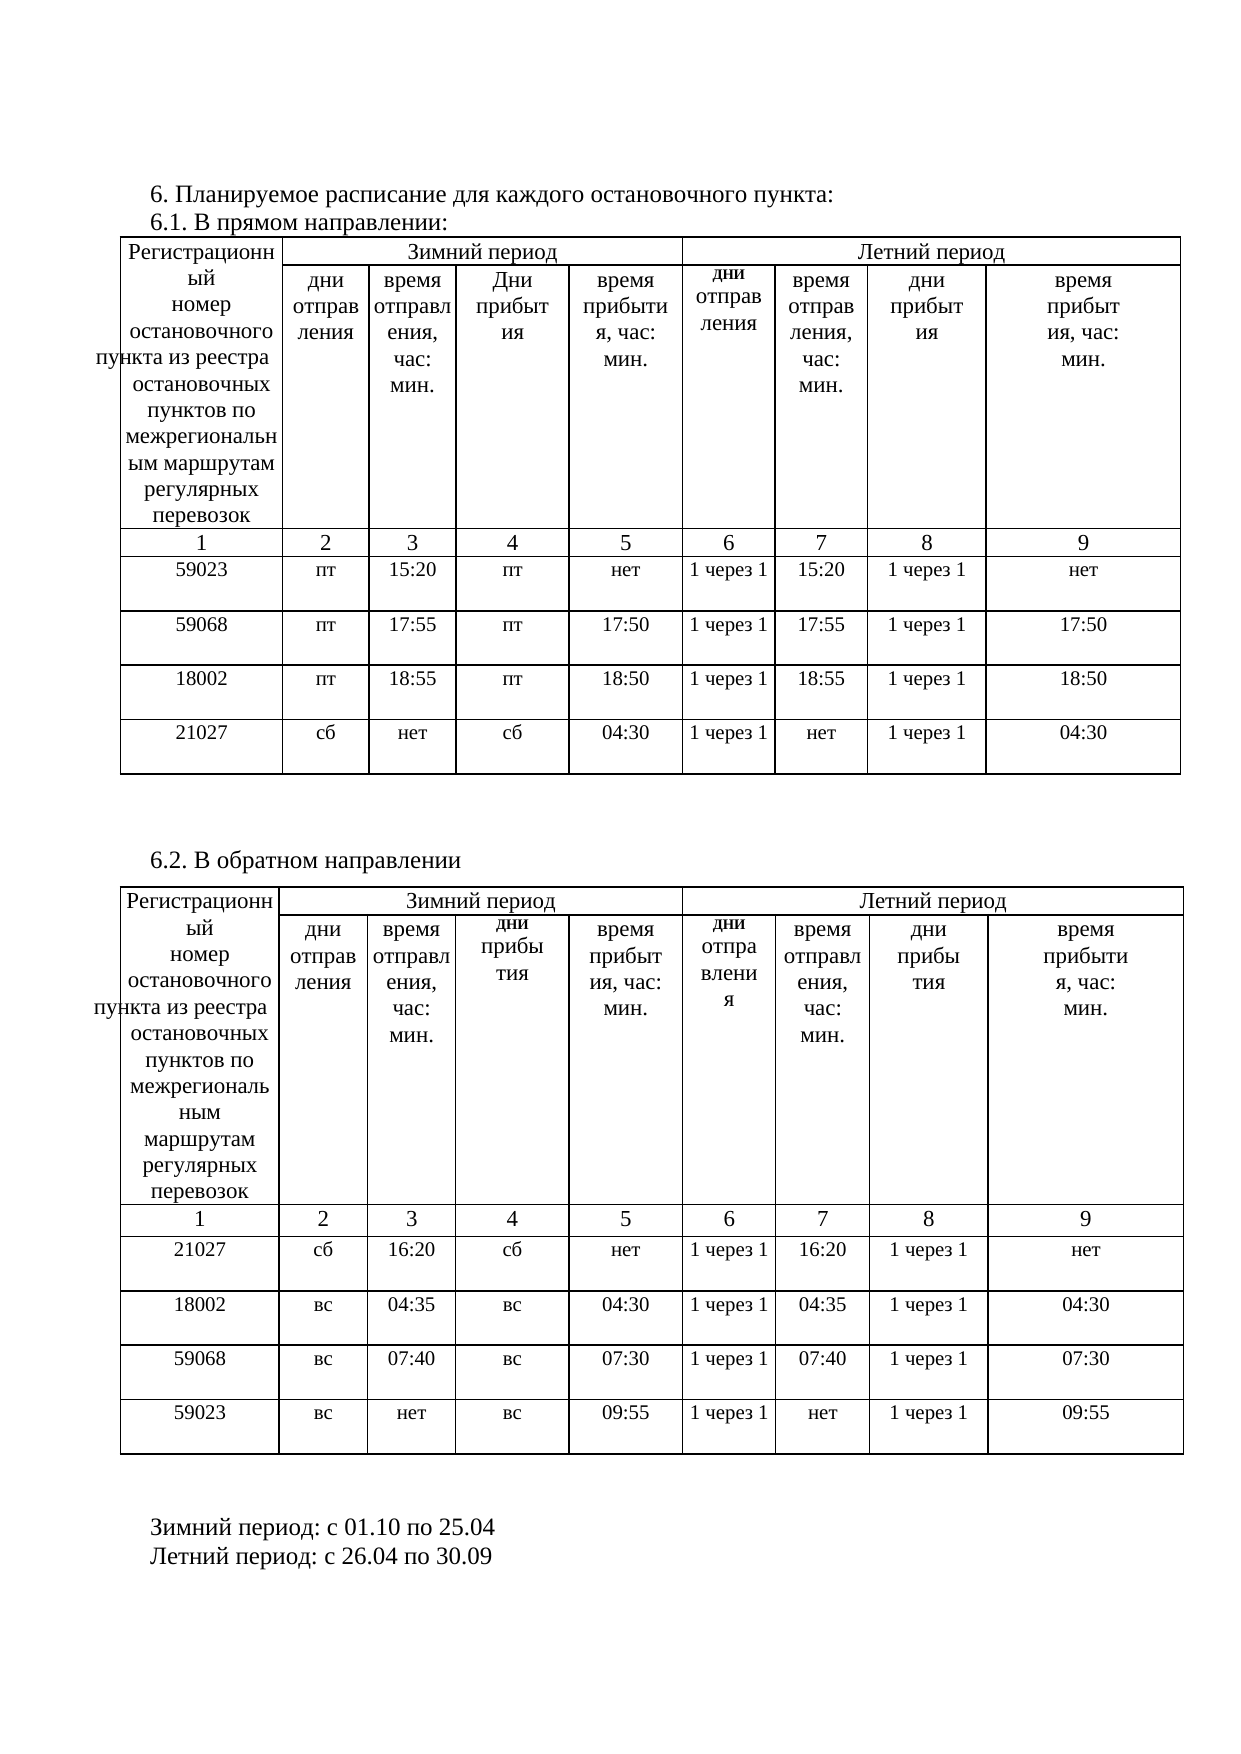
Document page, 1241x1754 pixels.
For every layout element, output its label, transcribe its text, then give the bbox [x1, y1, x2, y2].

table_cell время прибыти я, час: мин. [989, 916, 1183, 1204]
text Летний период: с 26.04 по 30.09 [150, 1541, 1090, 1570]
table_header Зимний период [280, 888, 682, 914]
table_cell ДНИ отправ ления [683, 266, 774, 528]
table_header Летний период [683, 238, 1180, 264]
table_cell 5 [570, 529, 682, 556]
table_cell дни прибы тия [870, 916, 987, 1204]
table_cell 59023 [121, 1400, 278, 1453]
table_cell 04:35 [776, 1292, 869, 1344]
table_cell 09:55 [570, 1400, 682, 1453]
table_cell 2 [283, 529, 368, 556]
table_cell 18:55 [370, 666, 455, 719]
table_cell время отправ ления, час: мин. [776, 266, 867, 528]
table_cell 6 [683, 1205, 775, 1236]
table_cell 1 через 1 [868, 557, 985, 610]
table_cell время прибыт ия, час: мин. [987, 266, 1180, 528]
table_cell нет [370, 720, 455, 773]
table_cell 1 через 1 [868, 720, 985, 773]
table_cell 07:40 [368, 1346, 455, 1399]
table_cell 6 [683, 529, 774, 556]
table_cell вс [280, 1292, 367, 1344]
text 6. Планируемое расписание для каждого остановочного пункта: [150, 179, 1090, 207]
table_cell 17:50 [987, 612, 1180, 664]
table_header Регистрационный номер остановочного пункта из реестра остановочных пунктов по межрегиональным маршрутам регулярных перевозок [121, 888, 278, 1204]
table_cell 16:20 [368, 1237, 455, 1290]
table_cell вс [280, 1400, 367, 1453]
table_cell 21027 [121, 1237, 278, 1290]
table_cell 1 через 1 [868, 612, 985, 664]
table_cell 1 через 1 [683, 1400, 775, 1453]
table_cell 09:55 [989, 1400, 1183, 1453]
table_cell нет [989, 1237, 1183, 1290]
table_cell 21027 [121, 720, 282, 773]
table_cell 59068 [121, 612, 282, 664]
table_cell вс [456, 1400, 568, 1453]
table_cell нет [987, 557, 1180, 610]
table_cell 1 через 1 [683, 720, 774, 773]
table_cell 1 [121, 1205, 278, 1236]
table_cell ДНИ прибы тия [456, 916, 568, 1204]
table_cell 17:55 [370, 612, 455, 664]
text Зимний период: с 01.10 по 25.04 [150, 1512, 1090, 1541]
table_cell время отправл ения, час: мин. [370, 266, 455, 528]
table_cell пт [457, 666, 568, 719]
table_cell 1 через 1 [870, 1346, 987, 1399]
table_cell ДНИ отпра влени я [683, 916, 775, 1204]
table_cell 17:55 [776, 612, 867, 664]
table_cell 18:50 [987, 666, 1180, 719]
table_cell 18:50 [570, 666, 682, 719]
table_cell 04:30 [987, 720, 1180, 773]
table_cell нет [776, 1400, 869, 1453]
table_cell сб [280, 1237, 367, 1290]
table_cell 17:50 [570, 612, 682, 664]
table_cell 15:20 [776, 557, 867, 610]
table_cell 3 [368, 1205, 455, 1236]
table_cell 7 [776, 529, 867, 556]
table_cell 18002 [121, 1292, 278, 1344]
table_cell 9 [987, 529, 1180, 556]
table_cell 3 [370, 529, 455, 556]
table_cell 04:30 [570, 720, 682, 773]
table_cell нет [570, 1237, 682, 1290]
table_cell 04:30 [989, 1292, 1183, 1344]
table_cell 4 [456, 1205, 568, 1236]
table_cell 7 [776, 1205, 869, 1236]
table_cell вс [456, 1292, 568, 1344]
table_cell 1 через 1 [868, 666, 985, 719]
table_cell время прибыти я, час: мин. [570, 266, 682, 528]
table_cell дни отправ ления [283, 266, 368, 528]
table_cell 04:30 [570, 1292, 682, 1344]
table_header Зимний период [283, 238, 682, 264]
table_cell сб [457, 720, 568, 773]
table_cell 18:55 [776, 666, 867, 719]
table_cell 1 через 1 [683, 557, 774, 610]
table_cell 1 через 1 [683, 1237, 775, 1290]
table_cell 9 [989, 1205, 1183, 1236]
table_cell 1 через 1 [870, 1292, 987, 1344]
table_cell 2 [280, 1205, 367, 1236]
table_header Летний период [683, 888, 1183, 914]
table_cell пт [283, 666, 368, 719]
table_cell 04:35 [368, 1292, 455, 1344]
table_cell 07:30 [989, 1346, 1183, 1399]
table_cell вс [456, 1346, 568, 1399]
table_cell время прибыт ия, час: мин. [570, 916, 682, 1204]
table_cell 16:20 [776, 1237, 869, 1290]
table_cell 1 через 1 [683, 666, 774, 719]
table_cell 07:40 [776, 1346, 869, 1399]
table_cell вс [280, 1346, 367, 1399]
text 6.2. В обратном направлении [150, 845, 1090, 873]
table_cell сб [456, 1237, 568, 1290]
table_cell дни отправ ления [280, 916, 367, 1204]
table_cell 1 через 1 [683, 612, 774, 664]
table_cell 4 [457, 529, 568, 556]
table_cell 1 [121, 529, 282, 556]
table_header Регистрационный номер остановочного пункта из реестра остановочных пунктов по межрегиональным маршрутам регулярных перевозок [121, 238, 282, 528]
table_cell 59068 [121, 1346, 278, 1399]
table_cell нет [776, 720, 867, 773]
table_cell нет [570, 557, 682, 610]
table_cell 15:20 [370, 557, 455, 610]
table_cell пт [283, 612, 368, 664]
table_cell 07:30 [570, 1346, 682, 1399]
table_cell 5 [570, 1205, 682, 1236]
table_cell время отправл ения, час: мин. [776, 916, 869, 1204]
table_cell время отправл ения, час: мин. [368, 916, 455, 1204]
text 6.1. В прямом направлении: [150, 207, 1090, 236]
table_cell 18002 [121, 666, 282, 719]
table_cell 1 через 1 [870, 1400, 987, 1453]
table_cell 8 [870, 1205, 987, 1236]
table_cell 1 через 1 [683, 1346, 775, 1399]
table_cell пт [457, 612, 568, 664]
table_cell нет [368, 1400, 455, 1453]
table_cell дни прибыт ия [868, 266, 985, 528]
table_cell пт [457, 557, 568, 610]
table_cell 1 через 1 [683, 1292, 775, 1344]
table_cell сб [283, 720, 368, 773]
table_cell 1 через 1 [870, 1237, 987, 1290]
table_cell 8 [868, 529, 985, 556]
table_cell пт [283, 557, 368, 610]
table_cell Дни прибыт ия [457, 266, 568, 528]
table_cell 59023 [121, 557, 282, 610]
